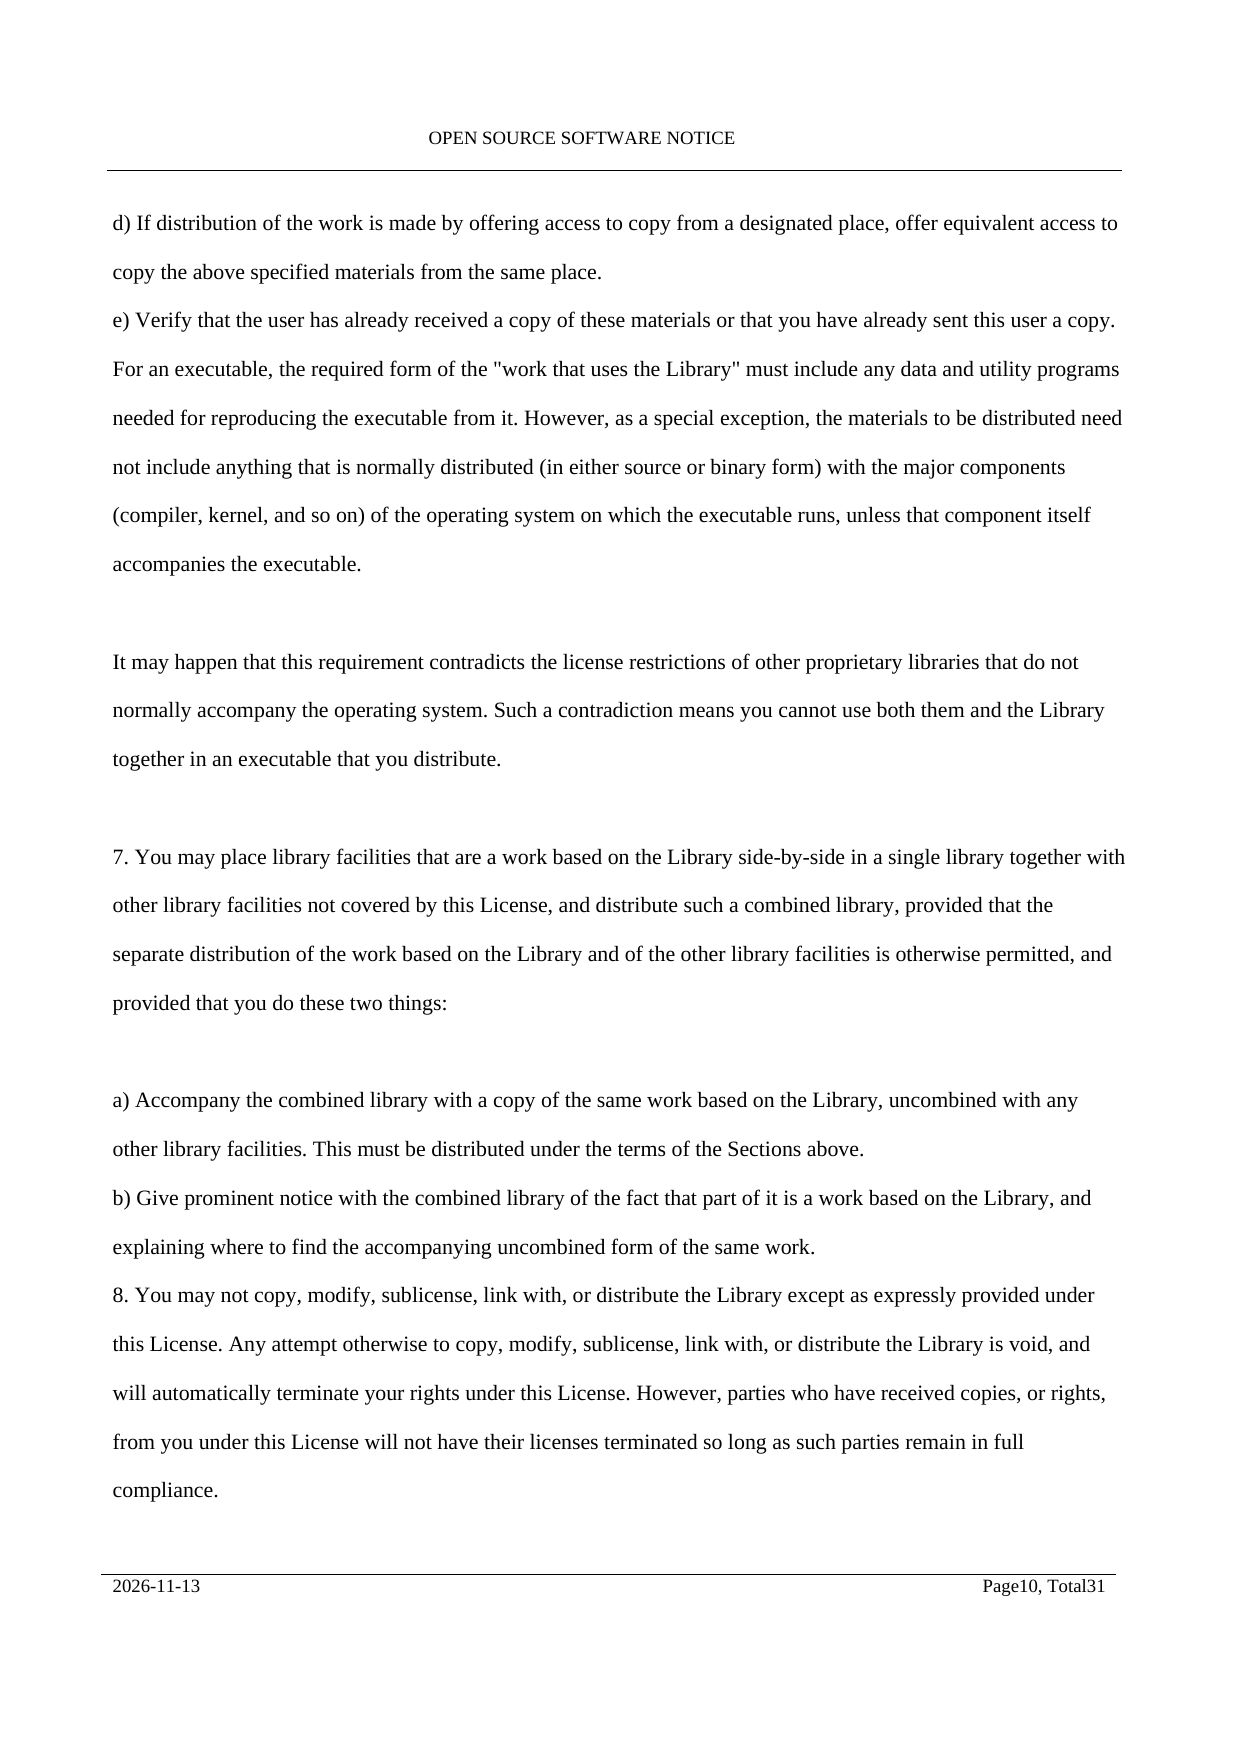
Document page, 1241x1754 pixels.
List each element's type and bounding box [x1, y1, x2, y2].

text [112, 206, 1128, 1506]
